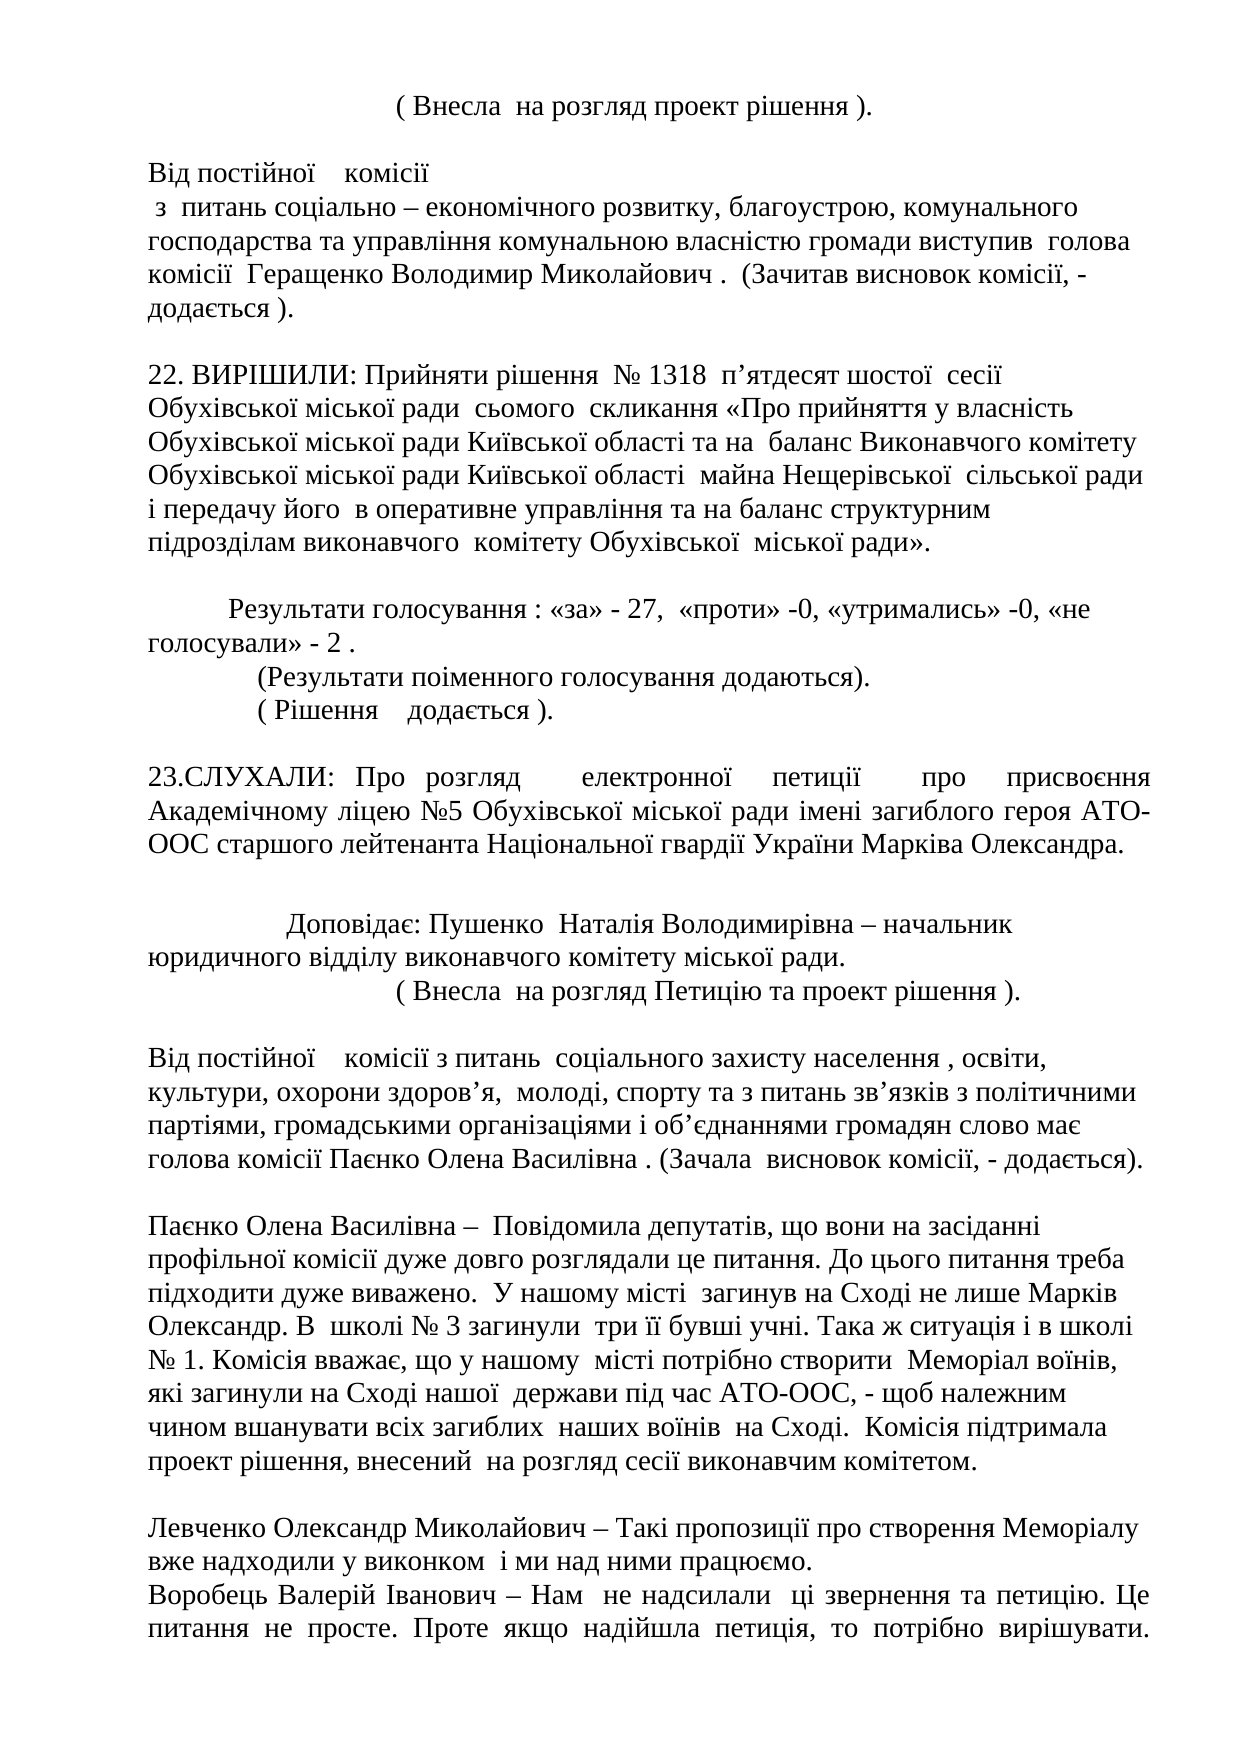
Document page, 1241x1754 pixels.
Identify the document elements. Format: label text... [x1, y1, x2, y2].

text 22. ВИРІШИЛИ: Прийняти рішення № 1318 п’ятдесят шостої сесії Обухівської міської ради сьомого скликання «Про прийняття у власність Обухівської міської ради Київської області та на баланс Виконавчого комітету Обухівської міської ради Київської області майна Нещерівської сільської ради і передачу його в оперативне управління та на баланс структурним підрозділам виконавчого комітету Обухівської міської ради». [148, 357, 1152, 558]
text Паєнко Олена Василівна – Повідомила депутатів, що вони на засіданні профільної комісії дуже довго розглядали це питання. До цього питання треба підходити дуже виважено. У нашому місті загинув на Сході не лише Марків Олександр. В школі № 3 загинули три її бувші учні. Така ж ситуація і в школі № 1. Комісія вважає, що у нашому місті потрібно створити Меморіал воїнів, які загинули на Сході нашої держави під час АТО-ООС, - щоб належним чином вшанувати всіх загиблих наших воїнів на Сході. Комісія підтримала проект рішення, внесений на розгляд сесії виконавчим комітетом. [148, 1208, 1152, 1476]
text Від постійної комісії [148, 156, 1152, 189]
text ( Внесла на розгляд проект рішення ). [148, 88, 1152, 122]
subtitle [148, 1577, 1152, 1644]
subtitle Результати голосування : «за» - 27, «проти» -0, «утримались» -0, «не голосували» - 2 . [148, 592, 1152, 659]
subtitle ( Рішення додається ). [148, 692, 1152, 726]
text Левченко Олександр Миколайович – Такі пропозиції про створення Меморіалу вже надходили у виконком і ми над ними працюємо. [148, 1510, 1152, 1577]
subtitle (Результати поіменного голосування додаються). [148, 659, 1152, 692]
text 23.СЛУХАЛИ: Про розгляд електронної петиції про присвоєння Академічному ліцею №5 Обухівської міської ради імені загиблого героя АТО-ООС старшого лейтенанта Національної гвардії України Марківа Олександра. [148, 759, 1152, 860]
text ( Внесла на розгляд Петицію та проект рішення ). [148, 973, 1152, 1007]
text Доповідає: Пушенко Наталія Володимирівна – начальник юридичного відділу виконавчого комітету міської ради. [148, 906, 1152, 973]
text з питань соціально – економічного розвитку, благоустрою, комунального господарства та управління комунальною власністю громади виступив голова комісії Геращенко Володимир Миколайович . (Зачитав висновок комісії, - додається ). [148, 189, 1152, 323]
text Від постійної комісії з питань соціального захисту населення , освіти, культури, охорони здоров’я, молоді, спорту та з питань зв’язків з політичними партіями, громадськими організаціями і об’єднаннями громадян слово має голова комісії Паєнко Олена Василівна . (Зачала висновок комісії, - додається). [148, 1040, 1152, 1174]
